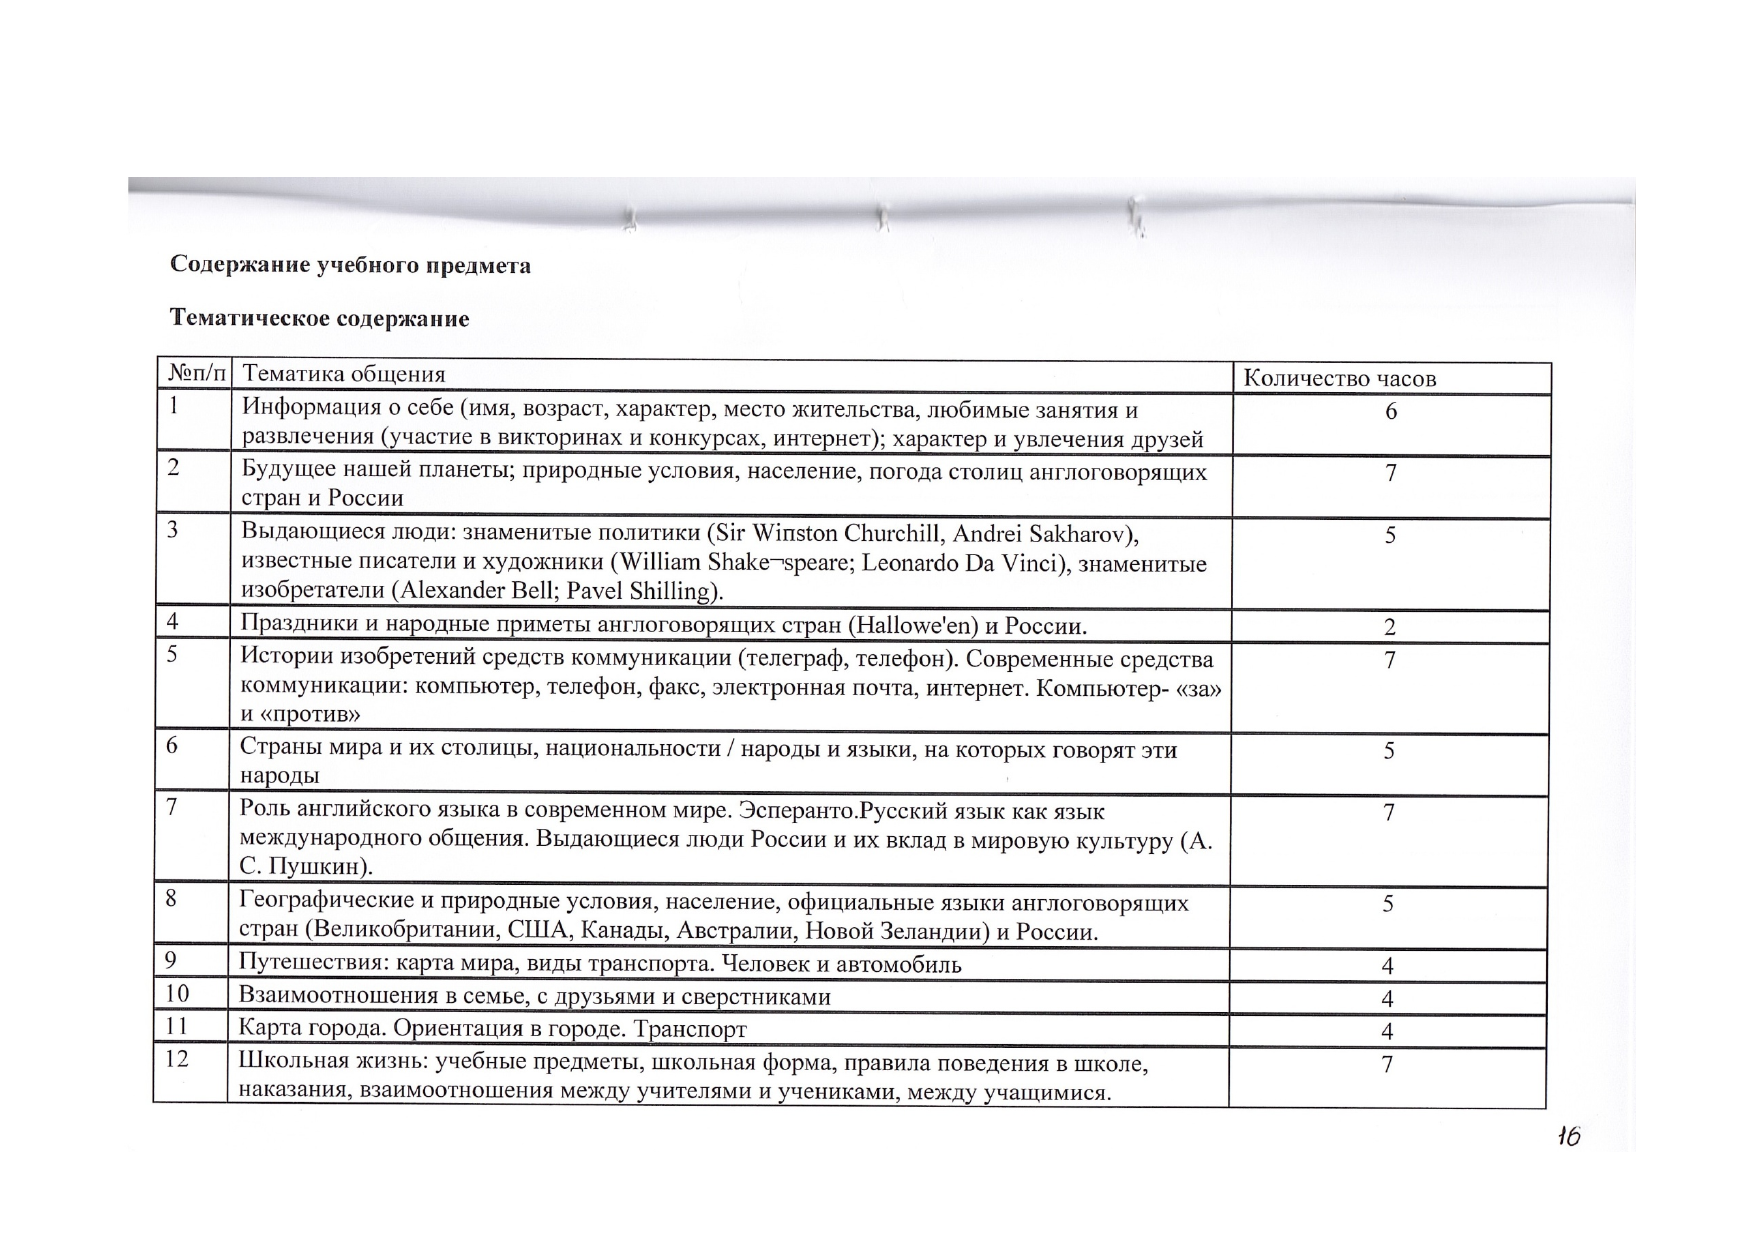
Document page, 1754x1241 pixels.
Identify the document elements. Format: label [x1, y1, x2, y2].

picture [118, 177, 1636, 1152]
